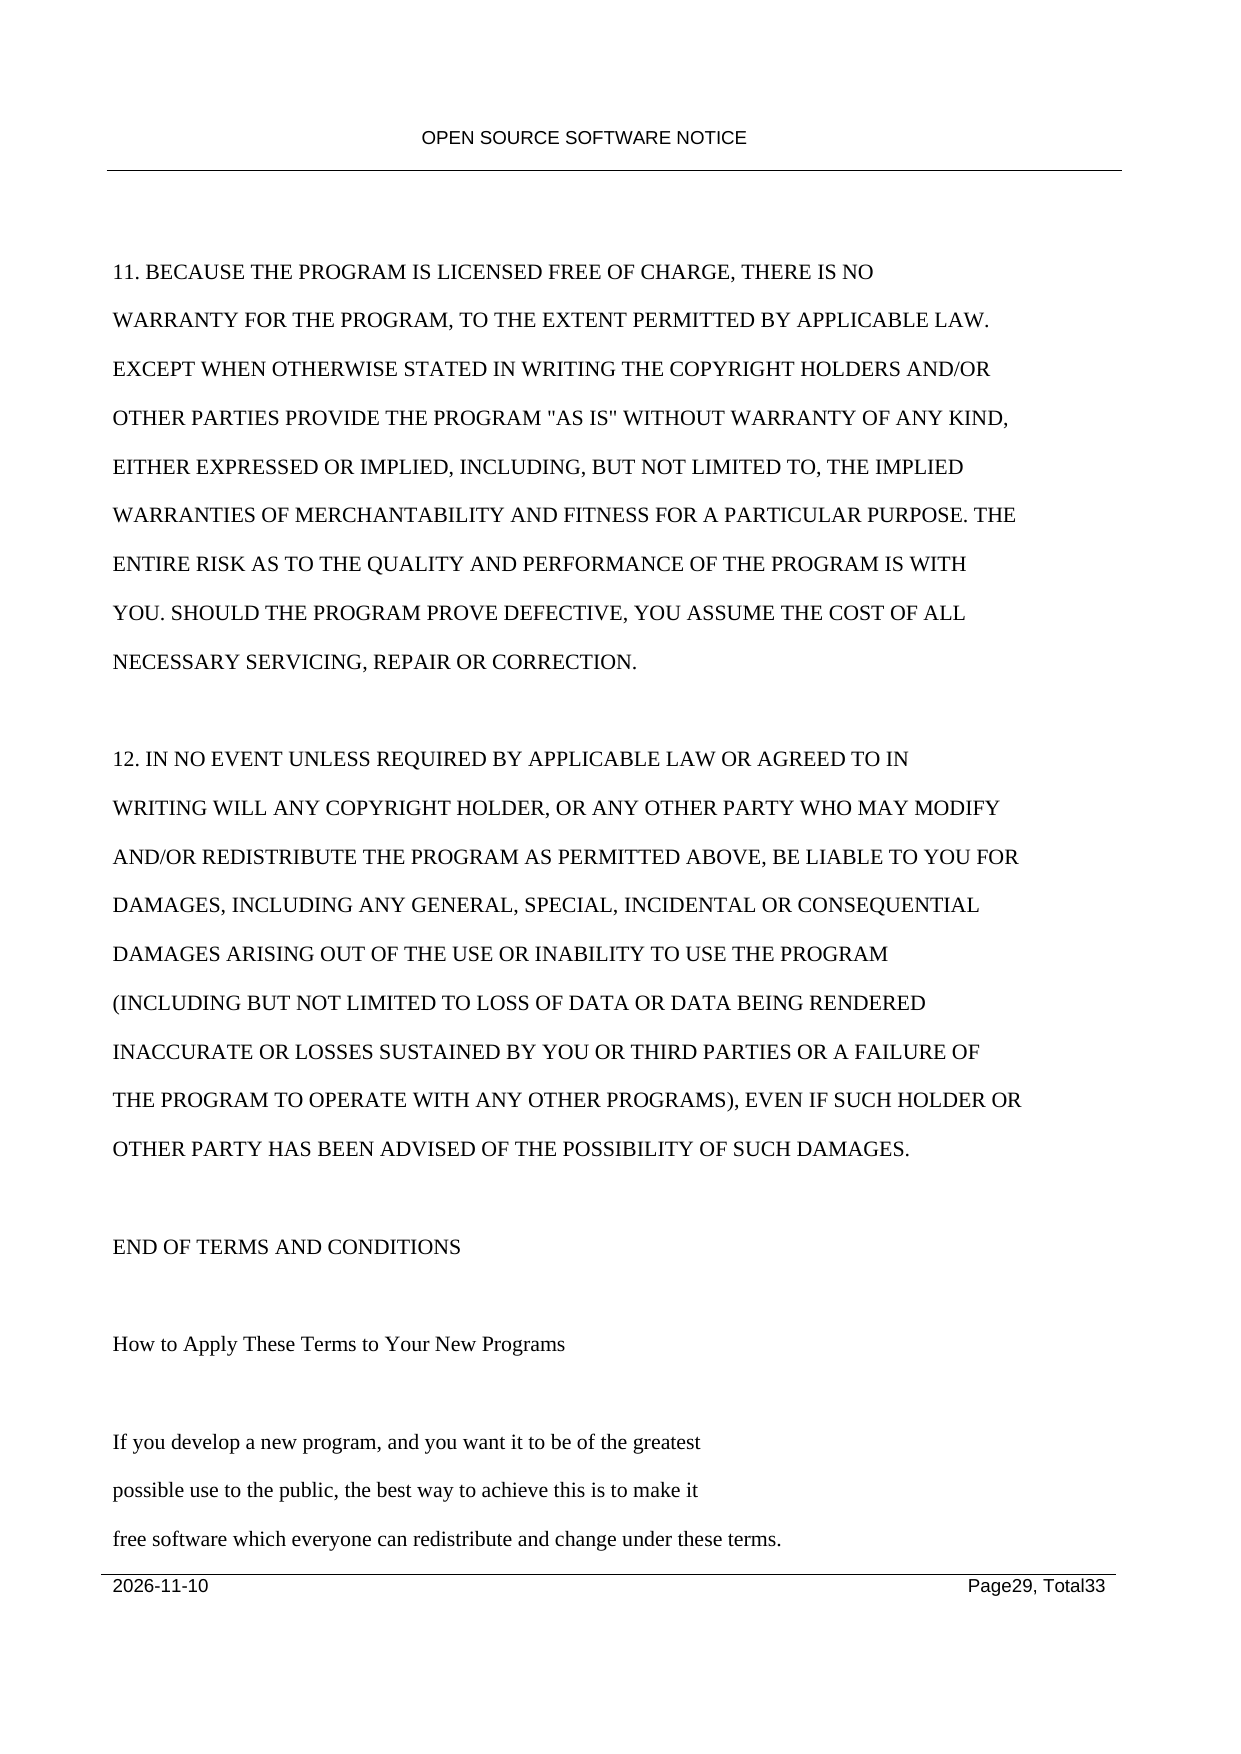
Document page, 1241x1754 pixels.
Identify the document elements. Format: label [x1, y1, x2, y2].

text [112, 206, 1128, 1555]
